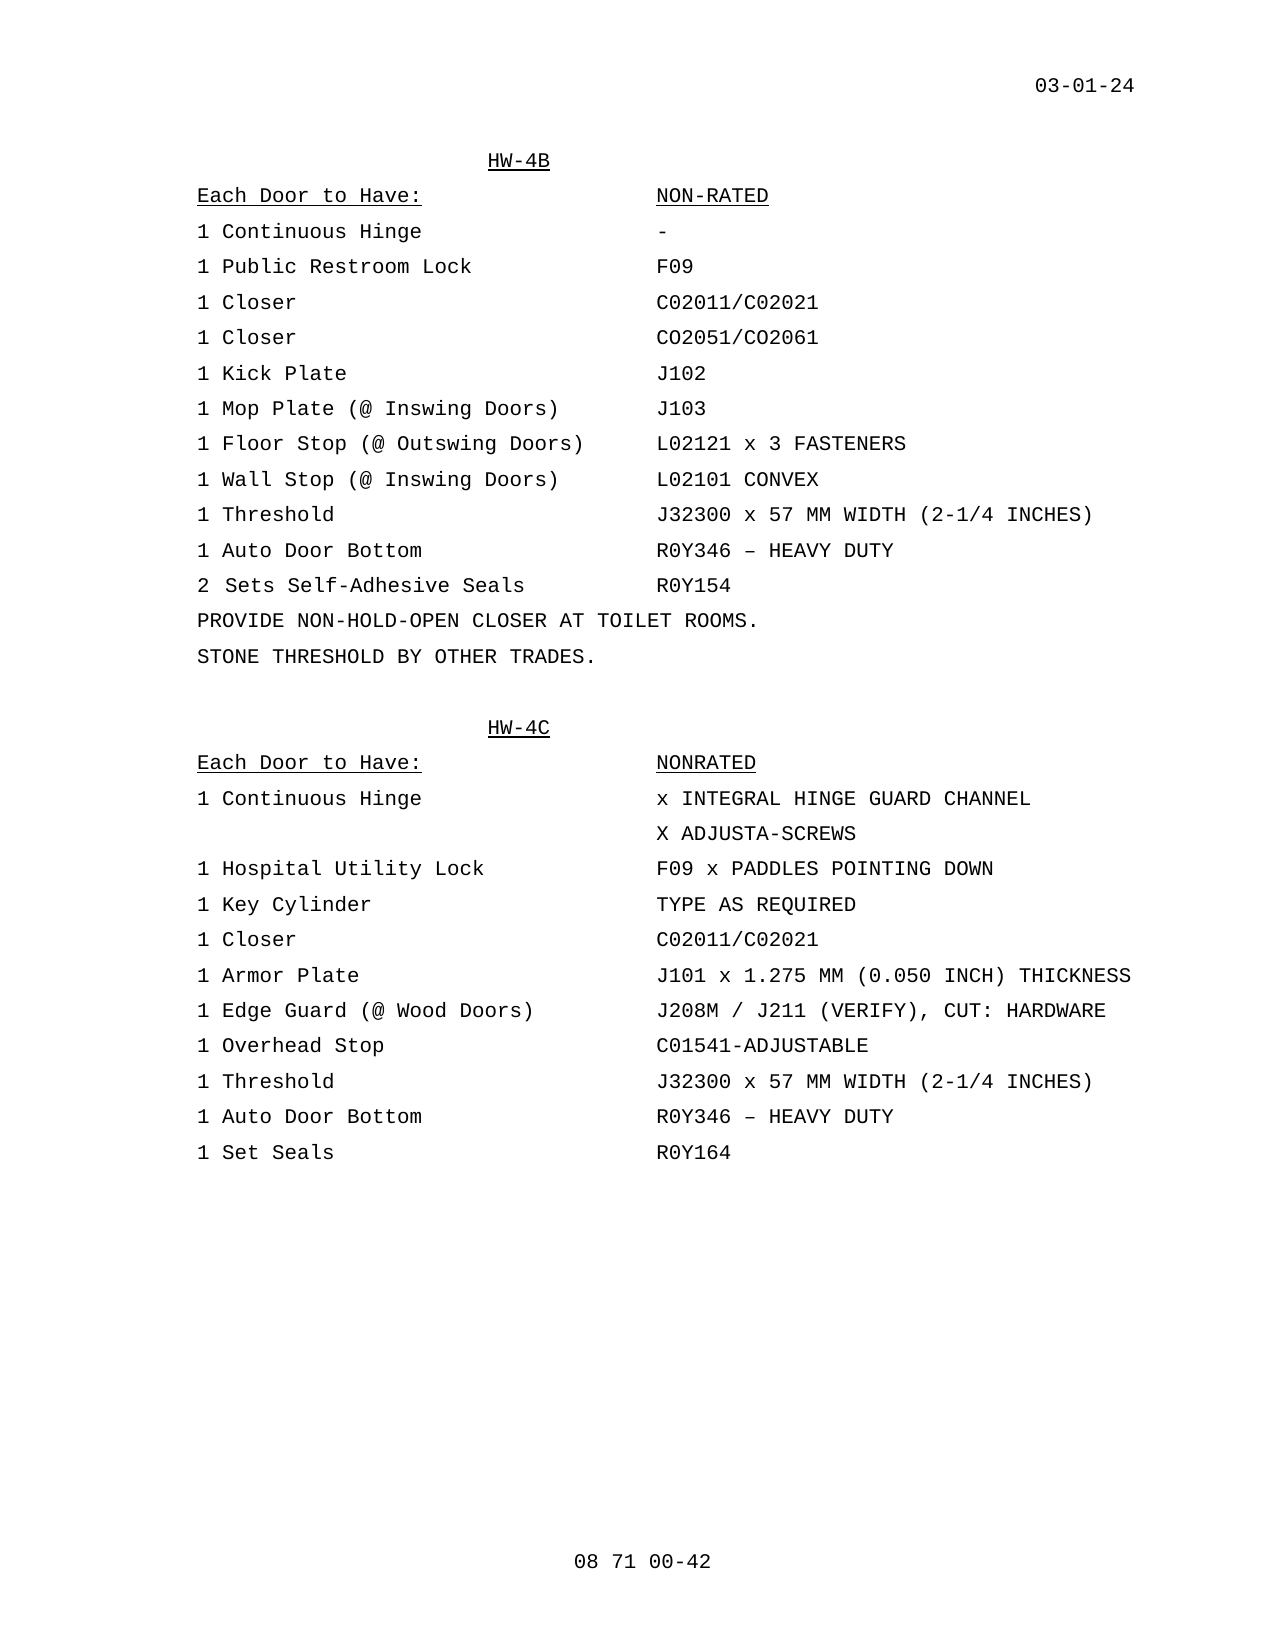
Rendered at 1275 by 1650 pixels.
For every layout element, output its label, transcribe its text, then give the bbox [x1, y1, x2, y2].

list 1 Continuous Hinge x INTEGRAL HINGE GUARD CHANNEL [197, 787, 1134, 811]
list HW-4B [197, 150, 1134, 174]
list 1 Armor Plate J101 x 1.275 MM (0.050 INCH) THICKNESS [197, 964, 1134, 988]
list 1 Closer C02011/C02021 [197, 929, 1134, 953]
list 1 Public Restroom Lock F09 [197, 256, 1134, 280]
list 1 Auto Door Bottom R0Y346 – HEAVY DUTY [197, 539, 1134, 563]
list 2 Sets Self-Adhesive Seals R0Y154 [197, 575, 1134, 599]
list X ADJUSTA-SCREWS [197, 823, 1134, 847]
list 1 Closer CO2051/CO2061 [197, 327, 1134, 351]
list 1 Overhead Stop C01541-ADJUSTABLE [197, 1035, 1134, 1059]
list 1 Threshold J32300 x 57 mm width (2-1/4 inches) [197, 1071, 1134, 1094]
list 1 Continuous Hinge - [197, 221, 1134, 244]
list PROVIDE NON-HOLD-OPEN CLOSER AT TOILET ROOMS. [197, 610, 1134, 634]
list Each Door to Have: NONRATED [197, 752, 1134, 776]
list 1 Edge Guard (@ Wood Doors) J208M / J211 (VERIFY), CUT: HARDWARE [197, 1000, 1134, 1024]
list 1 Closer C02011/C02021 [197, 292, 1134, 315]
list STONE THRESHOLD BY OTHER TRADES. [197, 646, 1134, 669]
list HW-4C [197, 717, 1134, 740]
list 1 Mop Plate (@ Inswing Doors) J103 [197, 398, 1134, 422]
list Each Door to Have: NON-RATED [197, 185, 1134, 209]
list 1 Key Cylinder TYPE AS REQUIRED [197, 894, 1134, 917]
list 1 Threshold J32300 x 57 mm width (2-1/4 inches) [197, 504, 1134, 528]
list 1 Floor Stop (@ Outswing Doors) L02121 x 3 FASTENERS [197, 433, 1134, 457]
list 1 Auto Door Bottom R0Y346 – HEAVY DUTY [197, 1106, 1134, 1130]
list 1 Hospital Utility Lock F09 x PADDLES POINTING DOWN [197, 858, 1134, 882]
list 1 Set Seals R0Y164 [197, 1142, 1134, 1165]
list 1 Kick Plate J102 [197, 362, 1134, 386]
list 1 Wall Stop (@ Inswing Doors) L02101 CONVEX [197, 469, 1134, 492]
